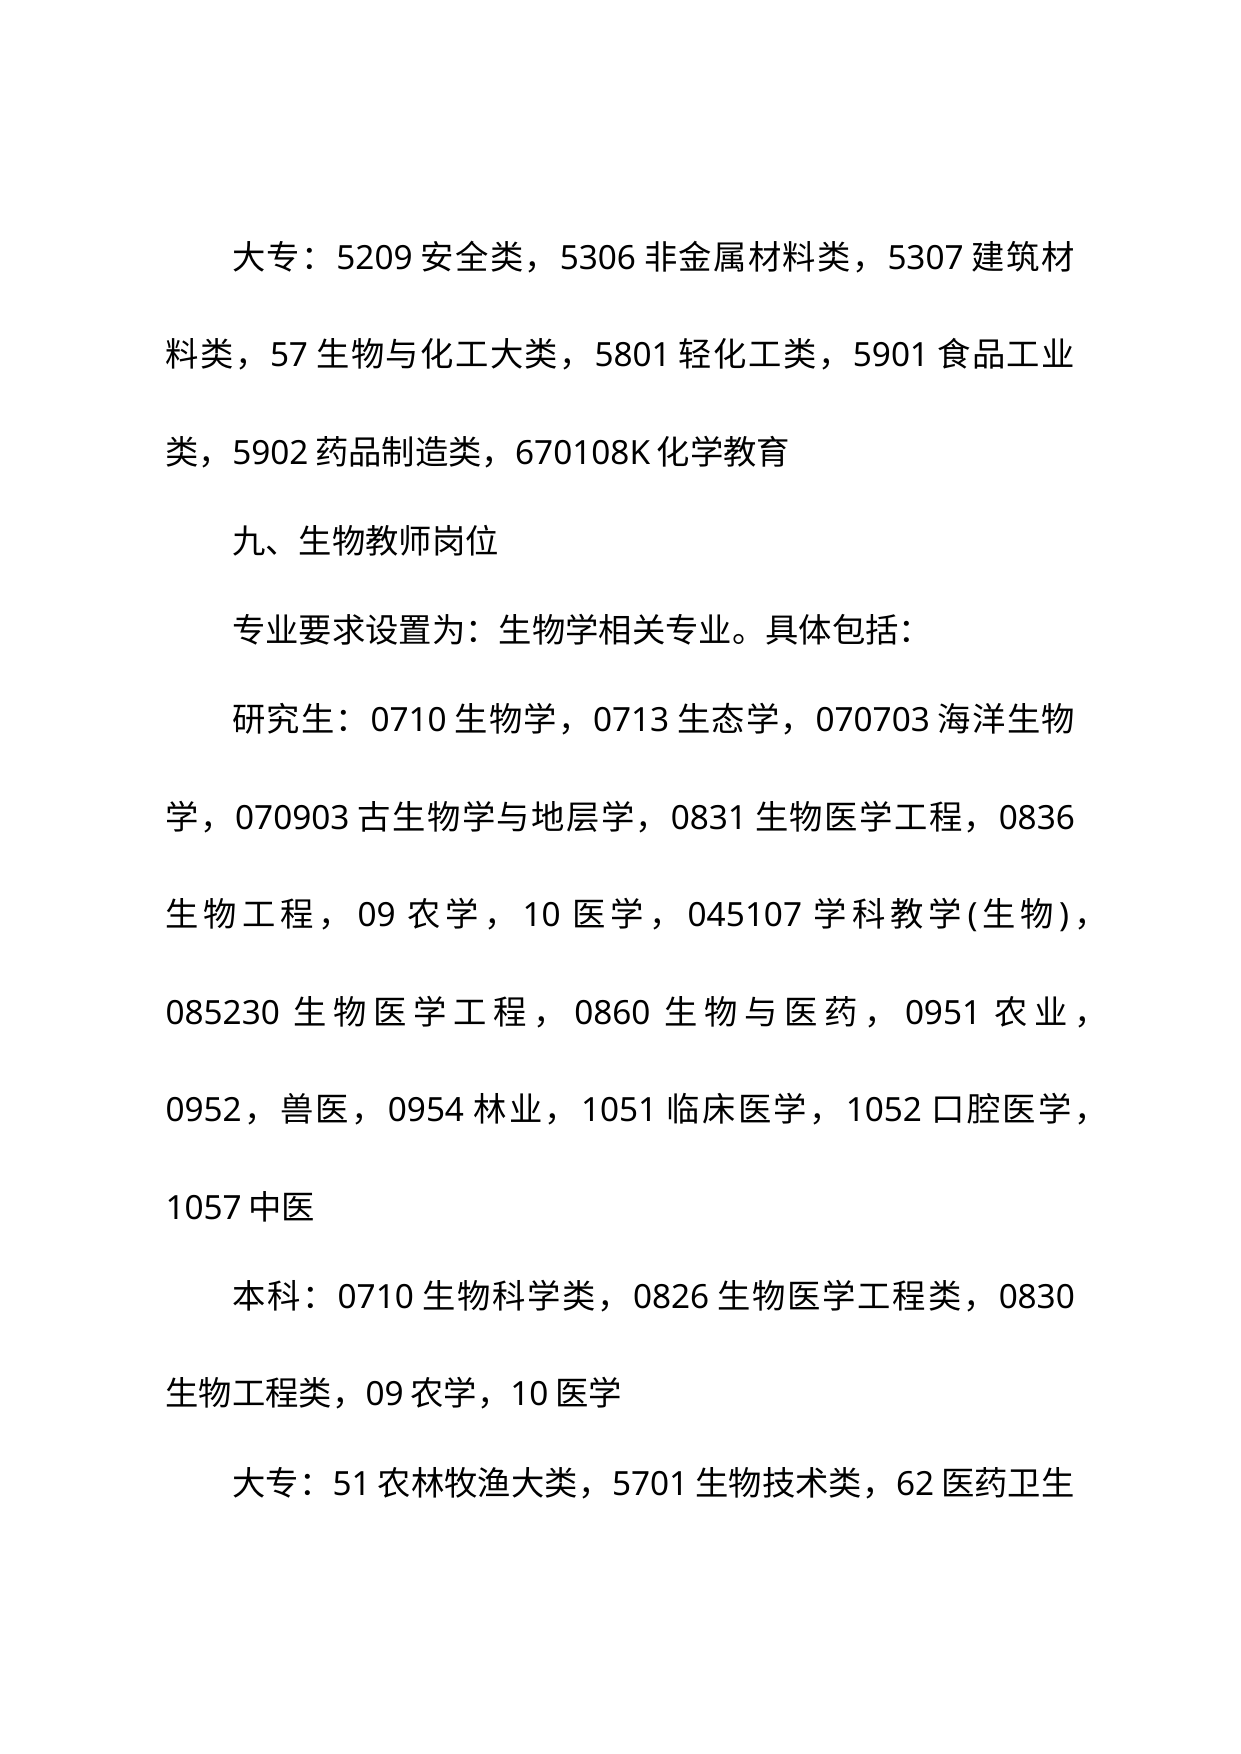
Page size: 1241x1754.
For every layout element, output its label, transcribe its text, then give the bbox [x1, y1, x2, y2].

text 研究生：0710生物学，0713生态学，070703海洋生物学，070903古生物学与地层学，0831生物医学工程，0836生物工程，09农学，10医学，045107学科教学(生物)，085230生物医学工程，0860生物与医药，0951农业，0952，兽医，0954林业，1051临床医学，1052口腔医学，1057中医 [165, 685, 1075, 1237]
text 专业要求设置为：生物学相关专业。具体包括： [165, 596, 1075, 661]
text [165, 1448, 1075, 1513]
text 九、生物教师岗位 [165, 507, 1075, 572]
text 本科：0710生物科学类，0826生物医学工程类，0830生物工程类，09农学，10医学 [165, 1261, 1075, 1424]
list 大专：5209安全类，5306非金属材料类，5307建筑材料类，57生物与化工大类，5801轻化工类，5901食品工业类，5902药品制造类，670108K化学教育 [165, 222, 1075, 482]
